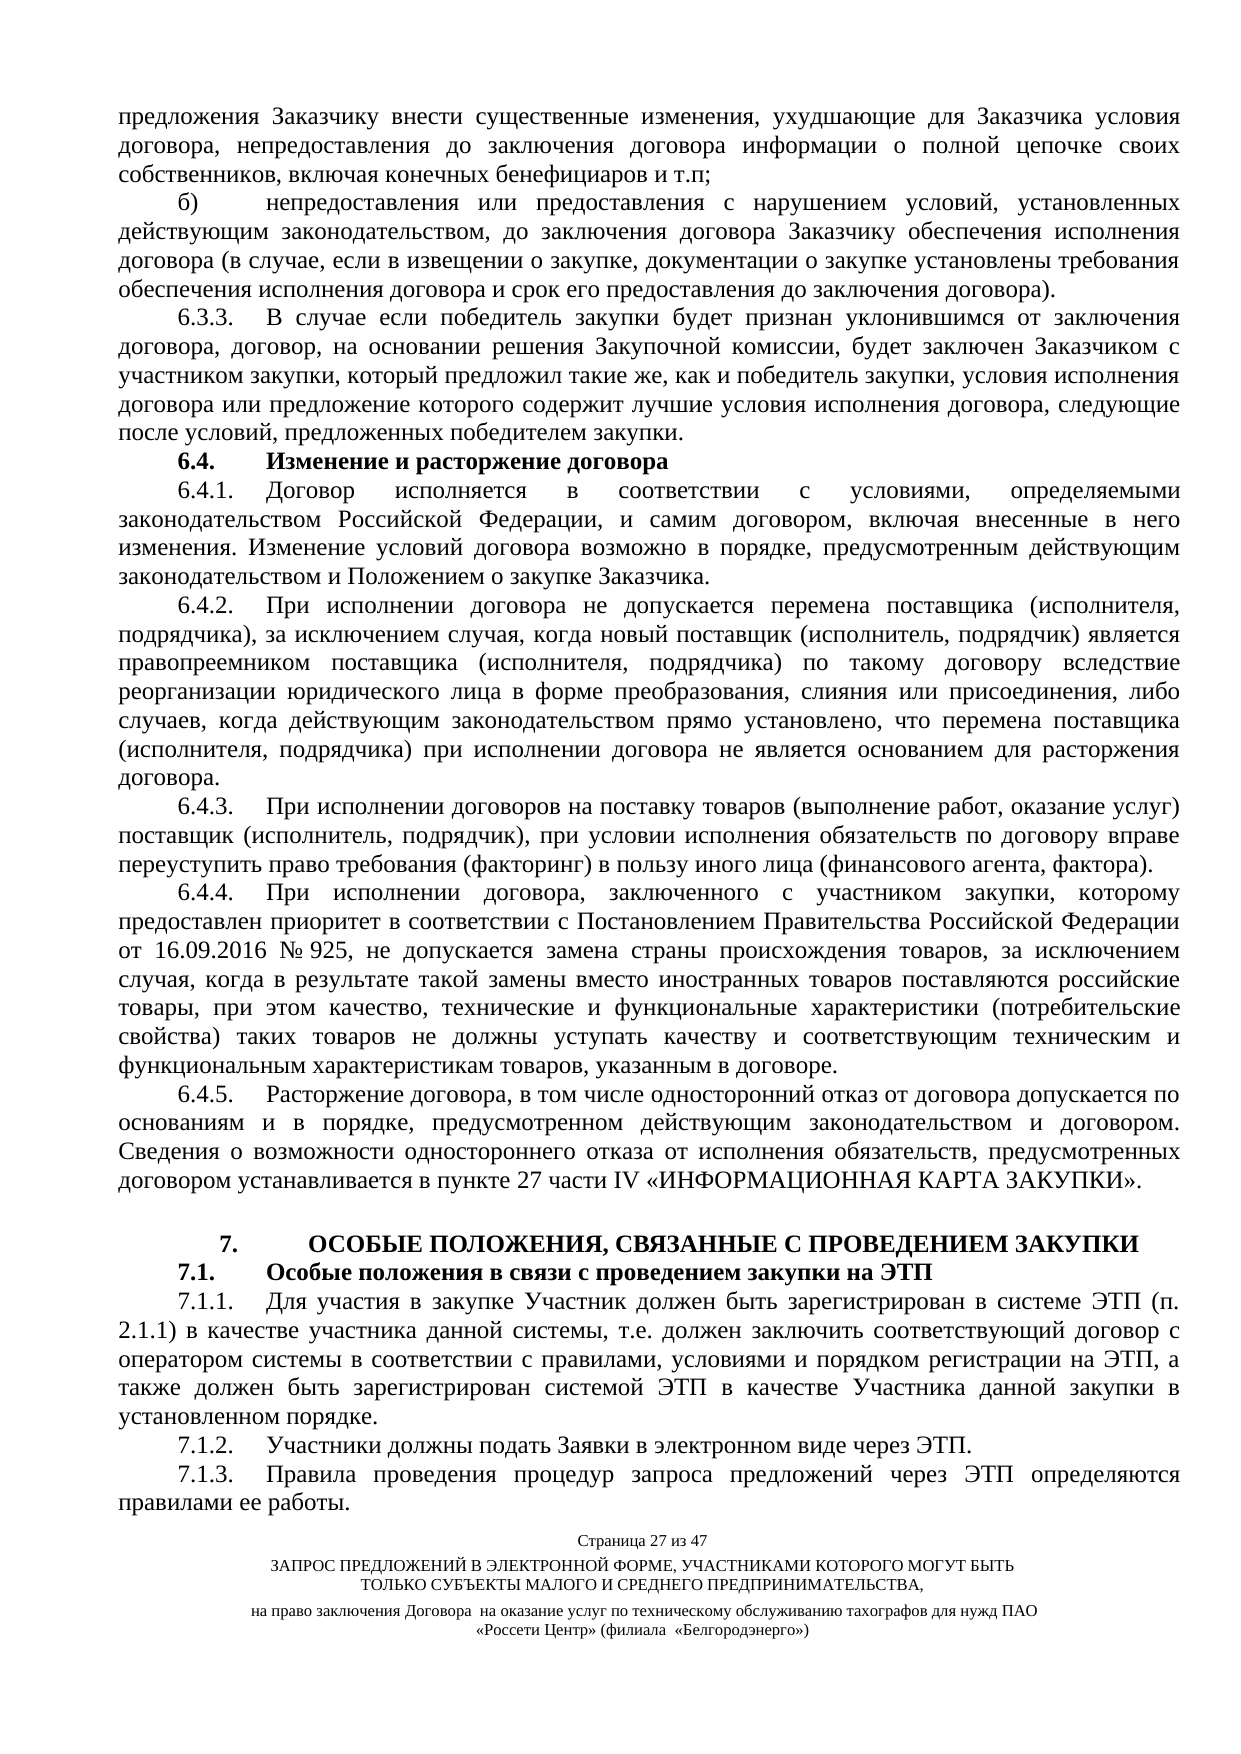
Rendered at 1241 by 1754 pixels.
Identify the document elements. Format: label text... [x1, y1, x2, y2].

subtitle Правила проведения процедур запроса предложений через ЭТП определяются правилами ее работы. [118, 1459, 1181, 1516]
subtitle Для участия в закупке Участник должен быть зарегистрирован в системе ЭТП (п. 2.1.1) в качестве участника данной системы, т.е. должен заключить соответствующий договор с оператором системы в соответствии с правилами, условиями и порядком регистрации на ЭТП, а также должен быть зарегистрирован системой ЭТП в качестве Участника данной закупки в установленном порядке. [118, 1286, 1181, 1430]
subtitle Изменение и расторжение договора [118, 446, 1181, 475]
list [118, 101, 1181, 187]
subtitle Особые положения в связи с проведением закупки на ЭТП [118, 1257, 1181, 1286]
subtitle Участники должны подать Заявки в электронном виде через ЭТП. [118, 1430, 1181, 1459]
subtitle Договор исполняется в соответствии с условиями, определяемыми законодательством Российской Федерации, и самим договором, включая внесенные в него изменения. Изменение условий договора возможно в порядке, предусмотренным действующим законодательством и Положением о закупке Заказчика. [118, 475, 1181, 590]
subtitle Расторжение договора, в том числе односторонний отказ от договора допускается по основаниям и в порядке, предусмотренном действующим законодательством и договором. Сведения о возможности одностороннего отказа от исполнения обязательств, предусмотренных договором устанавливается в пункте 27 части IV «ИНФОРМАЦИОННАЯ КАРТА ЗАКУПКИ». [118, 1079, 1181, 1194]
subtitle ОСОБЫЕ ПОЛОЖЕНИЯ, СВЯЗАННЫЕ С ПРОВЕДЕНИЕМ ЗАКУПКИ [118, 1229, 1181, 1257]
subtitle При исполнении договора, заключенного с участником закупки, которому предоставлен приоритет в соответствии с Постановлением Правительства Российской Федерации от 16.09.2016 № 925, не допускается замена страны происхождения товаров, за исключением случая, когда в результате такой замены вместо иностранных товаров поставляются российские товары, при этом качество, технические и функциональные характеристики (потребительские свойства) таких товаров не должны уступать качеству и соответствующим техническим и функциональным характеристикам товаров, указанным в договоре. [118, 877, 1181, 1079]
list непредоставления или предоставления с нарушением условий, установленных действующим законодательством, до заключения договора Заказчику обеспечения исполнения договора (в случае, если в извещении о закупке, документации о закупке установлены требования обеспечения исполнения договора и срок его предоставления до заключения договора). [118, 187, 1181, 302]
subtitle При исполнении договоров на поставку товаров (выполнение работ, оказание услуг) поставщик (исполнитель, подрядчик), при условии исполнения обязательств по договору вправе переуступить право требования (факторинг) в пользу иного лица (финансового агента, фактора). [118, 791, 1181, 877]
subtitle При исполнении договора не допускается перемена поставщика (исполнителя, подрядчика), за исключением случая, когда новый поставщик (исполнитель, подрядчик) является правопреемником поставщика (исполнителя, подрядчика) по такому договору вследствие реорганизации юридического лица в форме преобразования, слияния или присоединения, либо случаев, когда действующим законодательством прямо установлено, что перемена поставщика (исполнителя, подрядчика) при исполнении договора не является основанием для расторжения договора. [118, 590, 1181, 791]
subtitle В случае если победитель закупки будет признан уклонившимся от заключения договора, договор, на основании решения Закупочной комиссии, будет заключен Заказчиком с участником закупки, который предложил такие же, как и победитель закупки, условия исполнения договора или предложение которого содержит лучшие условия исполнения договора, следующие после условий, предложенных победителем закупки. [118, 302, 1181, 446]
